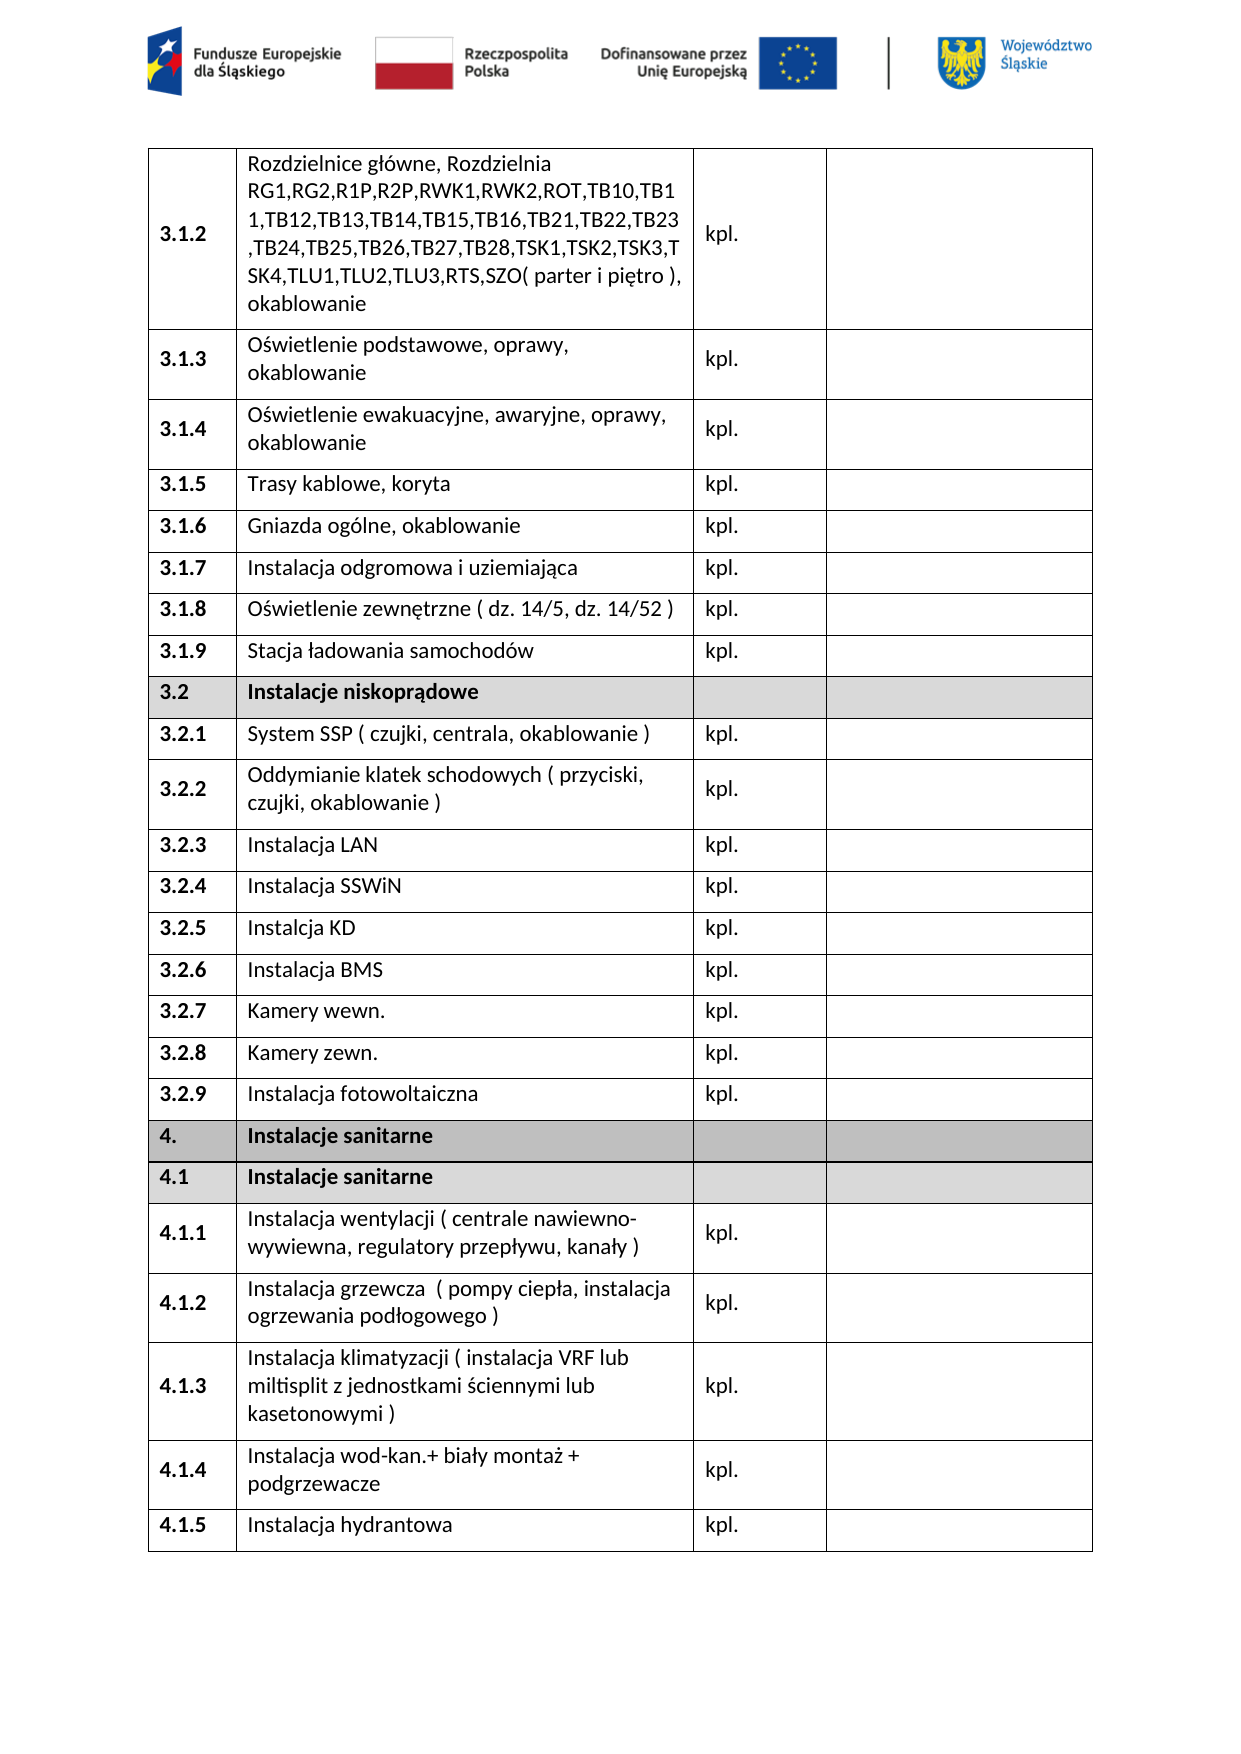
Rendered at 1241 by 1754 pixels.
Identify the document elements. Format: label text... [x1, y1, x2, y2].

table_cell kpl. [694, 330, 826, 399]
table_cell [827, 470, 1092, 510]
table_cell kpl. [694, 760, 826, 829]
table_cell Instalacja SSWiN [237, 872, 693, 912]
table_cell Kamery wewn. [237, 996, 693, 1037]
table_cell 3.1.9 [149, 636, 236, 676]
table_cell [827, 1343, 1092, 1440]
table_cell [827, 996, 1092, 1037]
table_cell Oświetlenie zewnętrzne ( dz. 14/5, dz. 14/52 ) [237, 594, 693, 635]
table_cell [694, 1121, 826, 1161]
table_cell [827, 330, 1092, 399]
table_cell kpl. [694, 1343, 826, 1440]
table_cell 4. [149, 1121, 236, 1161]
table_cell Kamery zewn. [237, 1038, 693, 1078]
table_cell [827, 1163, 1092, 1203]
table_cell 3.2.3 [149, 830, 236, 871]
table_cell [827, 1121, 1092, 1161]
table_cell kpl. [694, 1038, 826, 1078]
table_cell [827, 1038, 1092, 1078]
table_cell [827, 1441, 1092, 1509]
table_cell Instalcja KD [237, 913, 693, 954]
table_cell 3.2.9 [149, 1079, 236, 1120]
table_cell [827, 636, 1092, 676]
table_cell 4.1.1 [149, 1204, 236, 1273]
table_cell kpl. [694, 1441, 826, 1509]
table_cell 3.1.6 [149, 511, 236, 552]
table_cell 3.2.7 [149, 996, 236, 1037]
table_cell 3.2.2 [149, 760, 236, 829]
table_cell 3.1.5 [149, 470, 236, 510]
table_cell kpl. [694, 400, 826, 468]
table_cell Instalacja LAN [237, 830, 693, 871]
table_cell Stacja ładowania samochodów [237, 636, 693, 676]
table_cell [827, 149, 1092, 329]
table_cell [827, 913, 1092, 954]
table_cell Instalacja wentylacji ( centrale nawiewno-wywiewna, regulatory przepływu, kanały ) [237, 1204, 693, 1273]
table_cell 3.2.1 [149, 719, 236, 759]
table_cell kpl. [694, 553, 826, 593]
table_cell Instalacje sanitarne [237, 1121, 693, 1161]
table_cell 3.1.2 [149, 149, 236, 329]
table_cell 4.1 [149, 1163, 236, 1203]
table_cell [827, 594, 1092, 635]
table_cell [827, 872, 1092, 912]
table_cell 3.2 [149, 677, 236, 718]
table_cell Instalacja fotowoltaiczna [237, 1079, 693, 1120]
table_cell Instalacja odgromowa i uziemiająca [237, 553, 693, 593]
table_cell kpl. [694, 872, 826, 912]
table_cell 4.1.4 [149, 1441, 236, 1509]
table_cell kpl. [694, 470, 826, 510]
table_cell kpl. [694, 996, 826, 1037]
table_cell Oświetlenie podstawowe, oprawy, okablowanie [237, 330, 693, 399]
table_cell kpl. [694, 594, 826, 635]
table_cell kpl. [694, 913, 826, 954]
table_cell [827, 1510, 1092, 1551]
table_cell kpl. [694, 1079, 826, 1120]
table_cell System SSP ( czujki, centrala, okablowanie ) [237, 719, 693, 759]
table_cell kpl. [694, 636, 826, 676]
table_cell [827, 511, 1092, 552]
table_cell 3.2.6 [149, 955, 236, 995]
table_cell kpl. [694, 511, 826, 552]
table_cell kpl. [694, 1274, 826, 1342]
table_cell Instalacja BMS [237, 955, 693, 995]
table_cell Instalacja hydrantowa [237, 1510, 693, 1551]
picture [147, 26, 1092, 96]
table_cell 3.2.4 [149, 872, 236, 912]
table_cell [827, 1274, 1092, 1342]
table_cell [827, 719, 1092, 759]
table_cell [827, 1079, 1092, 1120]
table_cell [694, 677, 826, 718]
table_cell 3.1.8 [149, 594, 236, 635]
table_cell 3.1.3 [149, 330, 236, 399]
table_cell 4.1.2 [149, 1274, 236, 1342]
table_cell kpl. [694, 149, 826, 329]
table_cell Instalacja klimatyzacji ( instalacja VRF lub miltisplit z jednostkami ściennymi lub kasetonowymi ) [237, 1343, 693, 1440]
table_cell [827, 677, 1092, 718]
table_cell Instalacja grzewcza ( pompy ciepła, instalacja ogrzewania podłogowego ) [237, 1274, 693, 1342]
table_cell Instalacje sanitarne [237, 1163, 693, 1203]
table_cell 3.1.7 [149, 553, 236, 593]
table_cell Gniazda ogólne, okablowanie [237, 511, 693, 552]
table_cell [694, 1163, 826, 1203]
table_cell [827, 830, 1092, 871]
table_cell [827, 955, 1092, 995]
table_cell 3.2.5 [149, 913, 236, 954]
table_cell Oddymianie klatek schodowych ( przyciski, czujki, okablowanie ) [237, 760, 693, 829]
table_cell 3.2.8 [149, 1038, 236, 1078]
table_cell Oświetlenie ewakuacyjne, awaryjne, oprawy, okablowanie [237, 400, 693, 468]
table_cell Instalacje niskoprądowe [237, 677, 693, 718]
table_cell kpl. [694, 1510, 826, 1551]
table_cell [827, 1204, 1092, 1273]
table_cell kpl. [694, 830, 826, 871]
table_cell 4.1.5 [149, 1510, 236, 1551]
table_cell Trasy kablowe, koryta [237, 470, 693, 510]
table_cell 4.1.3 [149, 1343, 236, 1440]
table_cell [827, 400, 1092, 468]
table_cell Instalacja wod-kan.+ biały montaż + podgrzewacze [237, 1441, 693, 1509]
table_cell [827, 553, 1092, 593]
table_cell kpl. [694, 719, 826, 759]
table_cell kpl. [694, 955, 826, 995]
table_cell [827, 760, 1092, 829]
table_cell kpl. [694, 1204, 826, 1273]
table_cell Rozdzielnice główne, Rozdzielnia RG1,RG2,R1P,R2P,RWK1,RWK2,ROT,TB10,TB11,TB12,TB13,TB14,TB15,TB16,TB21,TB22,TB23,TB24,TB25,TB26,TB27,TB28,TSK1,TSK2,TSK3,TSK4,TLU1,TLU2,TLU3,RTS,SZO( parter i piętro ), okablowanie [237, 149, 693, 329]
table_cell 3.1.4 [149, 400, 236, 468]
